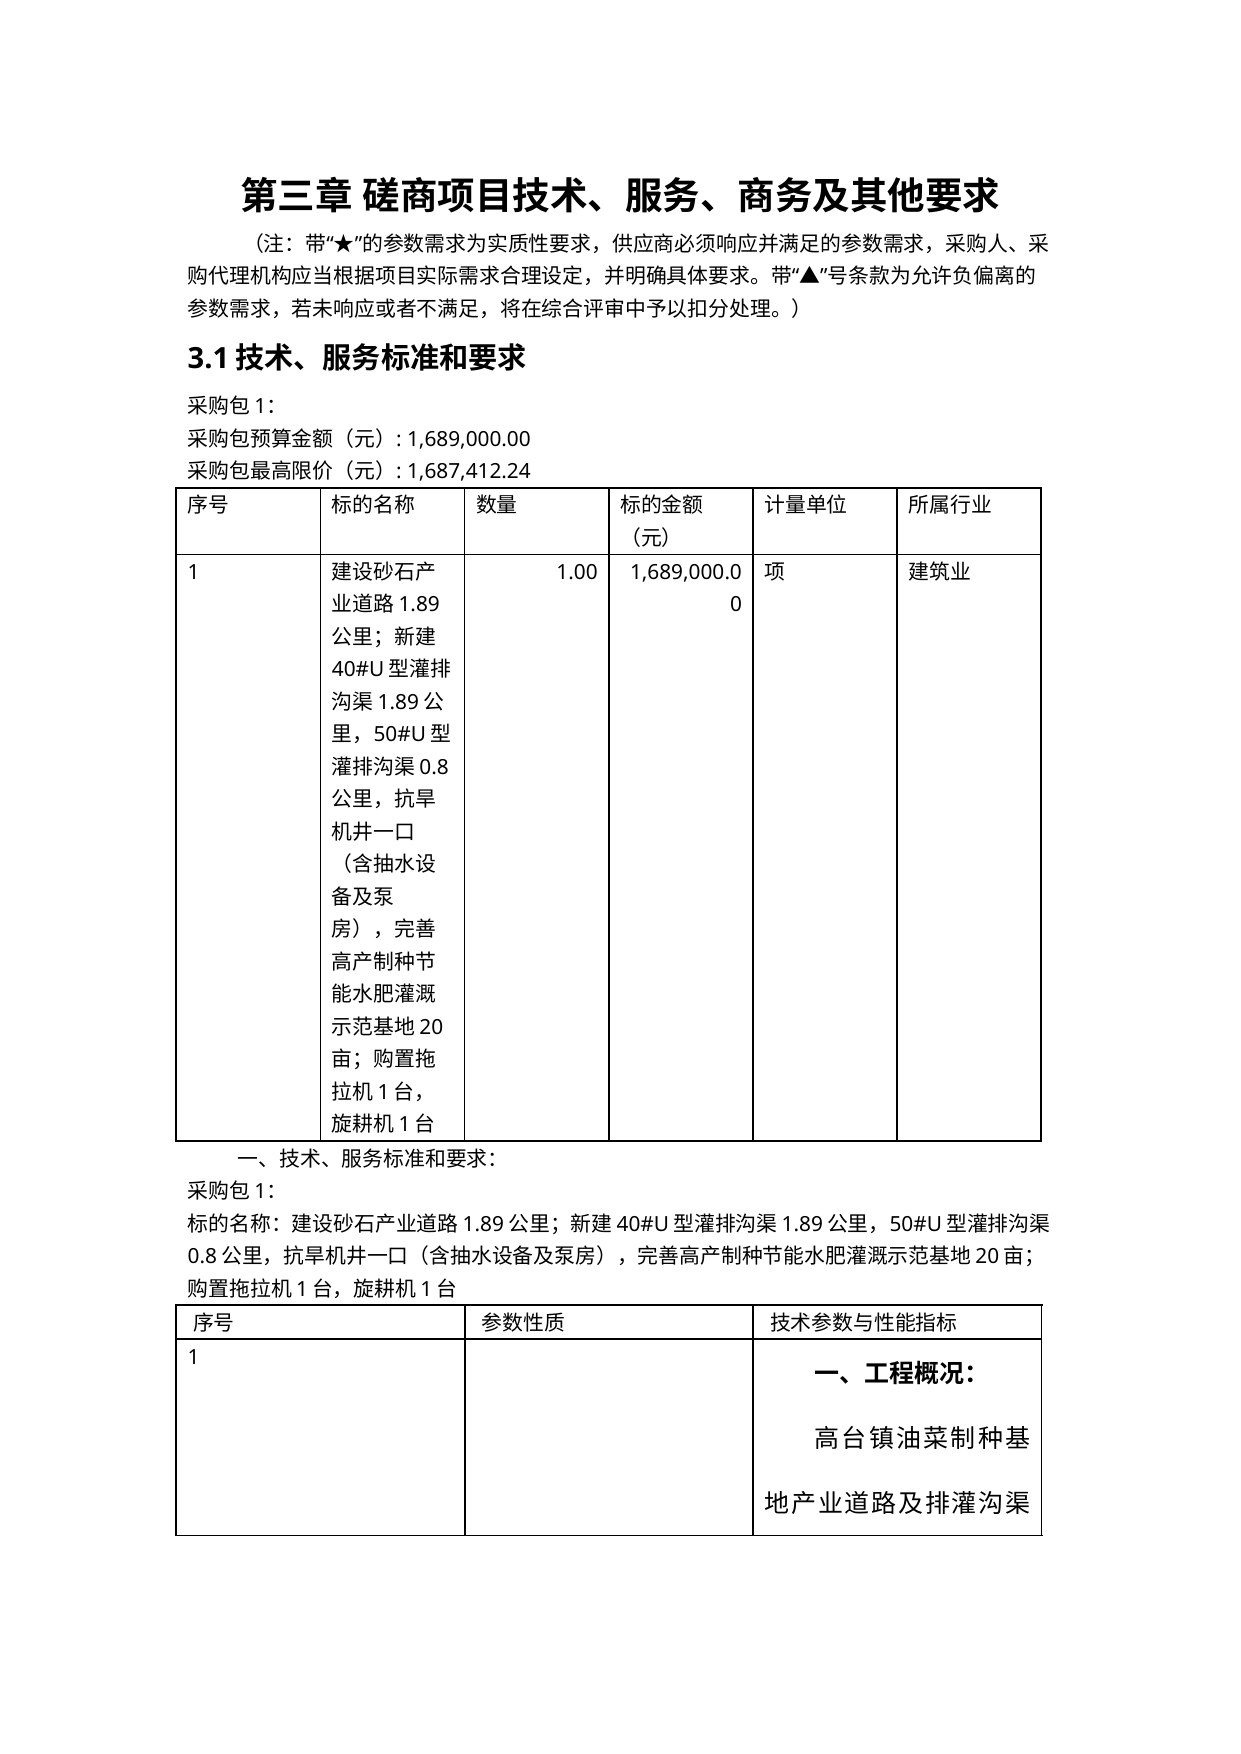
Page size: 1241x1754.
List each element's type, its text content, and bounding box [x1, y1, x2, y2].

table_header 序号 [177, 489, 320, 553]
text 标的名称：建设砂石产业道路1.89公里；新建40#U型灌排沟渠1.89公里，50#U型灌排沟渠0.8公里，抗旱机井一口（含抽水设备及泵房），完善高产制种节能水肥灌溉示范基地20亩；购置拖拉机1台，旋耕机1台 [187, 1207, 1053, 1304]
table_header 标的金额 （元） [610, 489, 752, 553]
table_cell [466, 1340, 752, 1535]
text 采购包1： [187, 1174, 1053, 1207]
table_header 序号 [177, 1306, 464, 1338]
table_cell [754, 1340, 1041, 1535]
text 采购包最高限价（元）: 1,687,412.24 [187, 454, 1053, 487]
table_header 技术参数与性能指标 [754, 1306, 1041, 1338]
table_cell 建筑业 [898, 555, 1040, 1140]
table_cell 1 [177, 1340, 464, 1535]
text 采购包预算金额（元）: 1,689,000.00 [187, 422, 1053, 454]
table_header 参数性质 [466, 1306, 752, 1338]
table_cell 1.00 [465, 555, 608, 1140]
text 一、技术、服务标准和要求： [187, 1142, 1053, 1174]
table_cell 1,689,000.00 [610, 555, 752, 1140]
table_cell 1 [177, 555, 320, 1140]
table_cell 建设砂石产业道路1.89公里；新建40#U型灌排沟渠1.89公里，50#U型灌排沟渠0.8公里，抗旱机井一口（含抽水设备及泵房），完善高产制种节能水肥灌溉示范基地20亩；购置拖拉机1台，旋耕机1台 [321, 555, 464, 1140]
text 3.1技术、服务标准和要求 [187, 324, 1053, 389]
table_cell 项 [754, 555, 896, 1140]
table_header 所属行业 [898, 489, 1040, 553]
table_header 数量 [465, 489, 608, 553]
text （注：带“★”的参数需求为实质性要求，供应商必须响应并满足的参数需求，采购人、采购代理机构应当根据项目实际需求合理设定，并明确具体要求。带“▲”号条款为允许负偏离的参数需求，若未响应或者不满足，将在综合评审中予以扣分处理。） [187, 227, 1053, 324]
table_header 计量单位 [754, 489, 896, 553]
text 采购包1： [187, 389, 1053, 422]
table_header 标的名称 [321, 489, 464, 553]
text 第三章 磋商项目技术、服务、商务及其他要求 [187, 162, 1053, 227]
